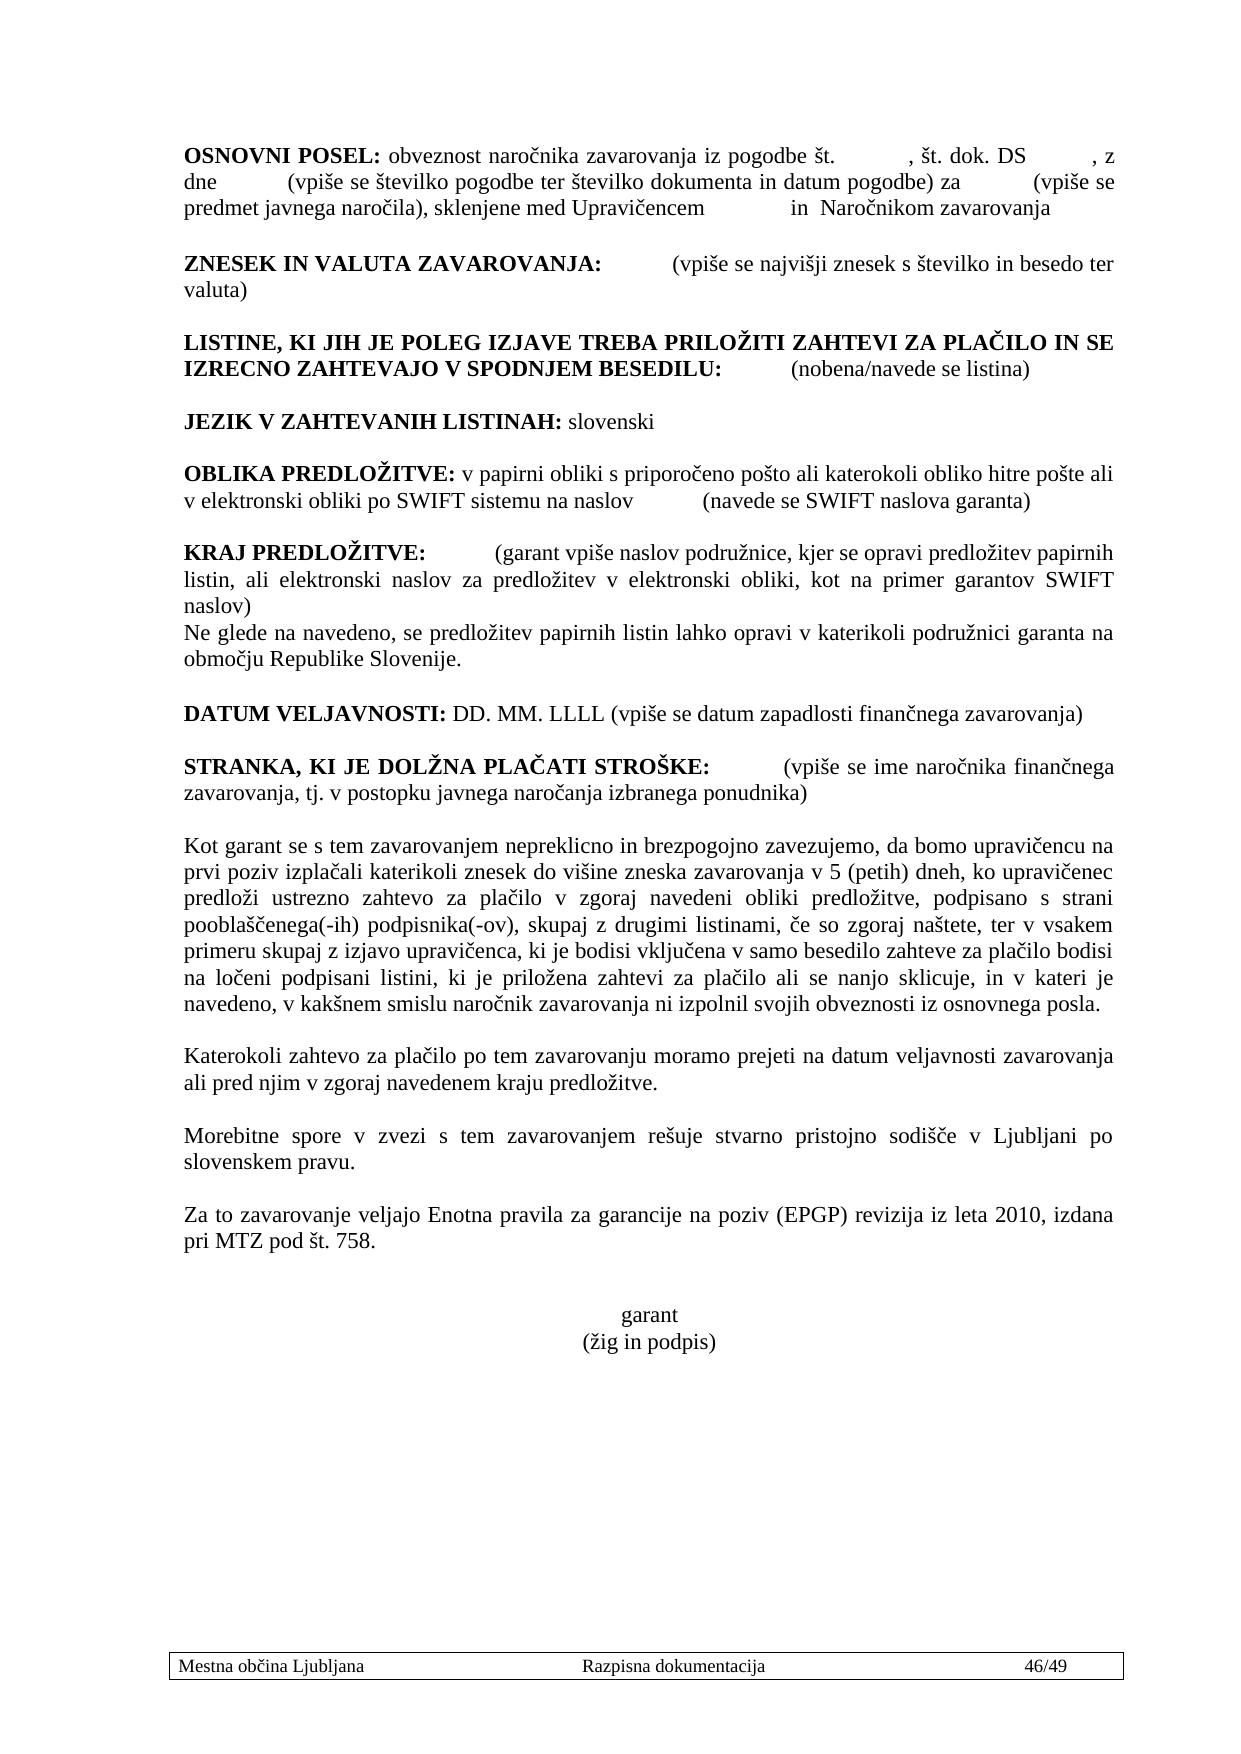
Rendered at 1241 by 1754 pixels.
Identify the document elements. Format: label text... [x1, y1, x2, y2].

text LISTINE, KI JIH JE POLEG IZJAVE TREBA PRILOŽITI ZAHTEVI ZA PLAČILO IN SE IZRECNO ZAHTEVAJO V SPODNJEM BESEDILU: (nobena/navede se listina) [184, 329, 1115, 381]
text STRANKA, KI JE DOLŽNA PLAČATI STROŠKE: (vpiše se ime naročnika finančnega zavarovanja, tj. v postopku javnega naročanja izbranega ponudnika) [184, 753, 1115, 805]
text Za to zavarovanje veljajo Enotna pravila za garancije na poziv (EPGP) revizija iz leta 2010, izdana pri MTZ pod št. 758. [184, 1201, 1115, 1253]
text Ne glede na navedeno, se predložitev papirnih listin lahko opravi v katerikoli podružnici garanta na območju Republike Slovenije. [184, 618, 1115, 671]
text Katerokoli zahtevo za plačilo po tem zavarovanju moramo prejeti na datum veljavnosti zavarovanja ali pred njim v zgoraj navedenem kraju predložitve. [184, 1043, 1115, 1095]
text garant [184, 1301, 1115, 1328]
text JEZIK V ZAHTEVANIH LISTINAH: slovenski [184, 408, 1115, 434]
text (žig in podpis) [184, 1328, 1115, 1354]
text KRAJ PREDLOŽITVE: (garant vpiše naslov podružnice, kjer se opravi predložitev papirnih listin, ali elektronski naslov za predložitev v elektronski obliki, kot na primer garantov SWIFT naslov) [184, 539, 1115, 618]
text Kot garant se s tem zavarovanjem nepreklicno in brezpogojno zavezujemo, da bomo upravičencu na prvi poziv izplačali katerikoli znesek do višine zneska zavarovanja v 5 (petih) dneh, ko upravičenec predloži ustrezno zahtevo za plačilo v zgoraj navedeni obliki predložitve, podpisano s strani pooblaščenega(-ih) podpisnika(-ov), skupaj z drugimi listinami, če so zgoraj naštete, ter v vsakem primeru skupaj z izjavo upravičenca, ki je bodisi vključena v samo besedilo zahteve za plačilo bodisi na ločeni podpisani listini, ki je priložena zahtevi za plačilo ali se nanjo sklicuje, in v kateri je navedeno, v kakšnem smislu naročnik zavarovanja ni izpolnil svojih obveznosti iz osnovnega posla. [184, 832, 1115, 1016]
text Morebitne spore v zvezi s tem zavarovanjem rešuje stvarno pristojno sodišče v Ljubljani po slovenskem pravu. [184, 1122, 1115, 1174]
text DATUM VELJAVNOSTI: DD. MM. LLLL (vpiše se datum zapadlosti finančnega zavarovanja) [184, 700, 1115, 726]
text ZNESEK IN VALUTA ZAVAROVANJA: (vpiše se najvišji znesek s številko in besedo ter valuta) [184, 249, 1115, 302]
text OSNOVNI POSEL: obveznost naročnika zavarovanja iz pogodbe št. , št. dok. DS , z dne (vpiše se številko pogodbe ter številko dokumenta in datum pogodbe) za (vpiše se predmet javnega naročila), sklenjene med Upravičencem in Naročnikom zavarovanja [184, 142, 1115, 221]
text OBLIKA PREDLOŽITVE: v papirni obliki s priporočeno pošto ali katerokoli obliko hitre pošte ali v elektronski obliki po SWIFT sistemu na naslov (navede se SWIFT naslova garanta) [184, 460, 1115, 513]
